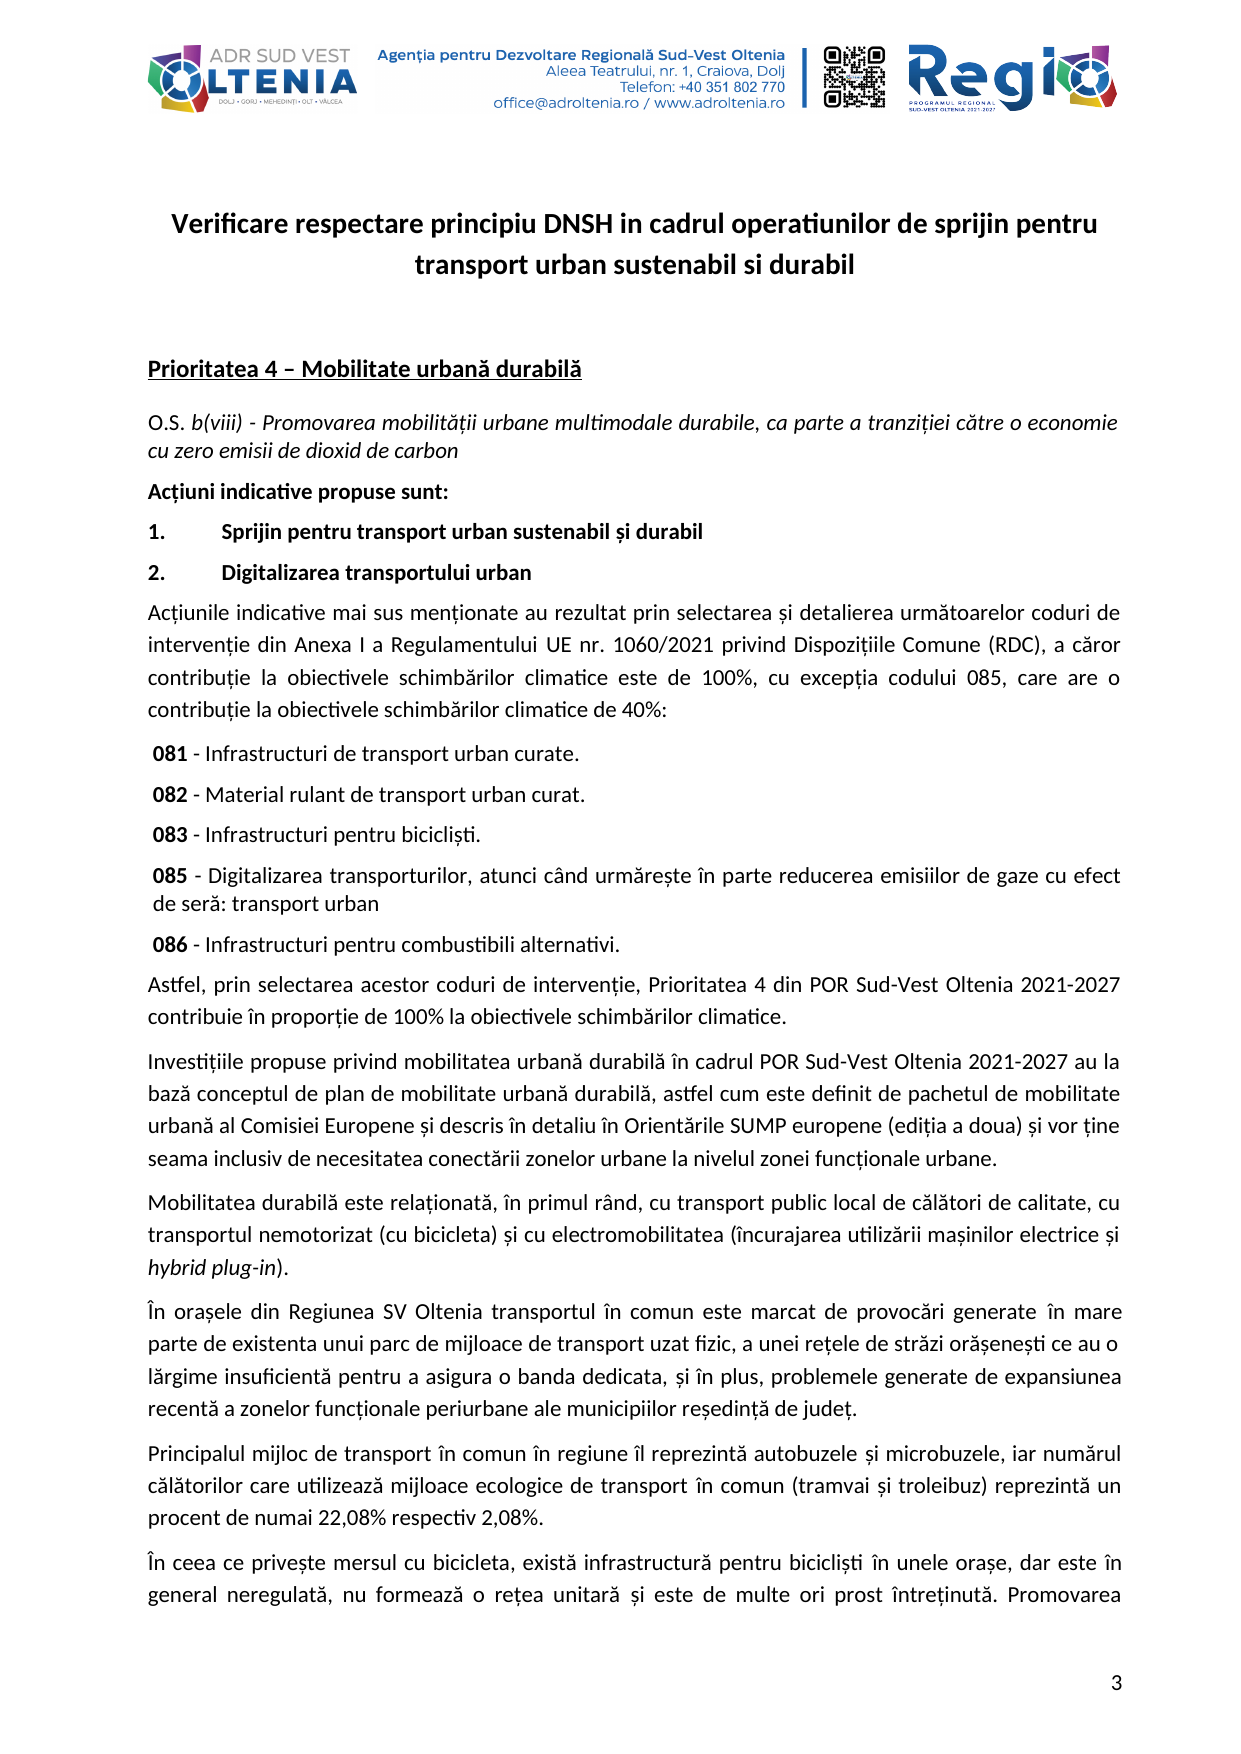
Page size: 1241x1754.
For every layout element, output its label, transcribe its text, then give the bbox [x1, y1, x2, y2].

picture [375, 44, 890, 114]
text Prioritatea 4 – Mobilitate urbană durabilă [148, 353, 1122, 383]
text 081 - Infrastructuri de transport urban curate. [153, 739, 1122, 768]
text Investițiile propuse privind mobilitatea urbană durabilă în cadrul POR Sud-Vest Oltenia 2021-2027 au la bază conceptul de plan de mobilitate urbană durabilă, astfel cum este definit de pachetul de mobilitate urbană al Comisiei Europene și descris în detaliu în Orientările SUMP europene (ediția a doua) și vor ține seama inclusiv de necesitatea conectării zonelor urbane la nivelul zonei funcționale urbane. [147, 1047, 1122, 1172]
text Astfel, prin selectarea acestor coduri de intervenție, Prioritatea 4 din POR Sud-Vest Oltenia 2021-2027 contribuie în proporție de 100% la obiectivele schimbărilor climatice. [148, 970, 1122, 1030]
list Sprijin pentru transport urban sustenabil și durabil [148, 517, 1122, 545]
text 2. Digitalizarea transportului urban [148, 558, 1122, 586]
picture [147, 44, 358, 114]
text Mobilitatea durabilă este relaționată, în primul rând, cu transport public local de călători de calitate, cu transportul nemotorizat (cu bicicleta) și cu electromobilitatea (încurajarea utilizării mașinilor electrice și hybrid plug-in). [147, 1188, 1122, 1281]
picture [907, 44, 1118, 114]
text Principalul mijloc de transport în comun în regiune îl reprezintă autobuzele și microbuzele, iar numărul călătorilor care utilizează mijloace ecologice de transport în comun (tramvai și troleibuz) reprezintă un procent de numai 22,08% respectiv 2,08%. [148, 1439, 1122, 1531]
text 083 - Infrastructuri pentru bicicliști. [153, 821, 1122, 849]
text Acțiuni indicative propuse sunt: [148, 477, 1122, 505]
text 085 - Digitalizarea transporturilor, atunci când urmărește în parte reducerea emisiilor de gaze cu efect de seră: transport urban [153, 861, 1122, 917]
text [148, 1548, 1122, 1608]
text Acțiunile indicative mai sus menționate au rezultat prin selectarea și detalierea următoarelor coduri de intervenție din Anexa I a Regulamentului UE nr. 1060/2021 privind Dispozițiile Comune (RDC), a căror contribuție la obiectivele schimbărilor climatice este de 100%, cu excepția codului 085, care are o contribuție la obiectivele schimbărilor climatice de 40%: [148, 598, 1122, 663]
text Verificare respectare principiu DNSH in cadrul operatiunilor de sprijin pentru transport urban sustenabil si durabil [148, 205, 1122, 282]
text Acțiunile indicative mai sus menționate au rezultat prin selectarea și detalierea următoarelor coduri de intervenție din Anexa I a Regulamentului UE nr. 1060/2021 privind Dispozițiile Comune (RDC), a căror contribuție la obiectivele schimbărilor climatice este de 100%, cu excepția codului 085, care are o contribuție la obiectivele schimbărilor climatice de 40%: [148, 691, 1122, 723]
text 082 - Material rulant de transport urban curat. [153, 780, 1122, 808]
subtitle O.S. b(viii) - Promovarea mobilității urbane multimodale durabile, ca parte a tranziției către o economie cu zero emisii de dioxid de carbon [148, 408, 1122, 464]
text În orașele din Regiunea SV Oltenia transportul în comun este marcat de provocări generate în mare parte de existenta unui parc de mijloace de transport uzat fizic, a unei rețele de străzi orășenești ce au o lărgime insuficientă pentru a asigura o banda dedicata, și în plus, problemele generate de expansiunea recentă a zonelor funcționale periurbane ale municipiilor reședință de județ. [148, 1297, 1122, 1422]
text 086 - Infrastructuri pentru combustibili alternativi. [153, 930, 1122, 958]
